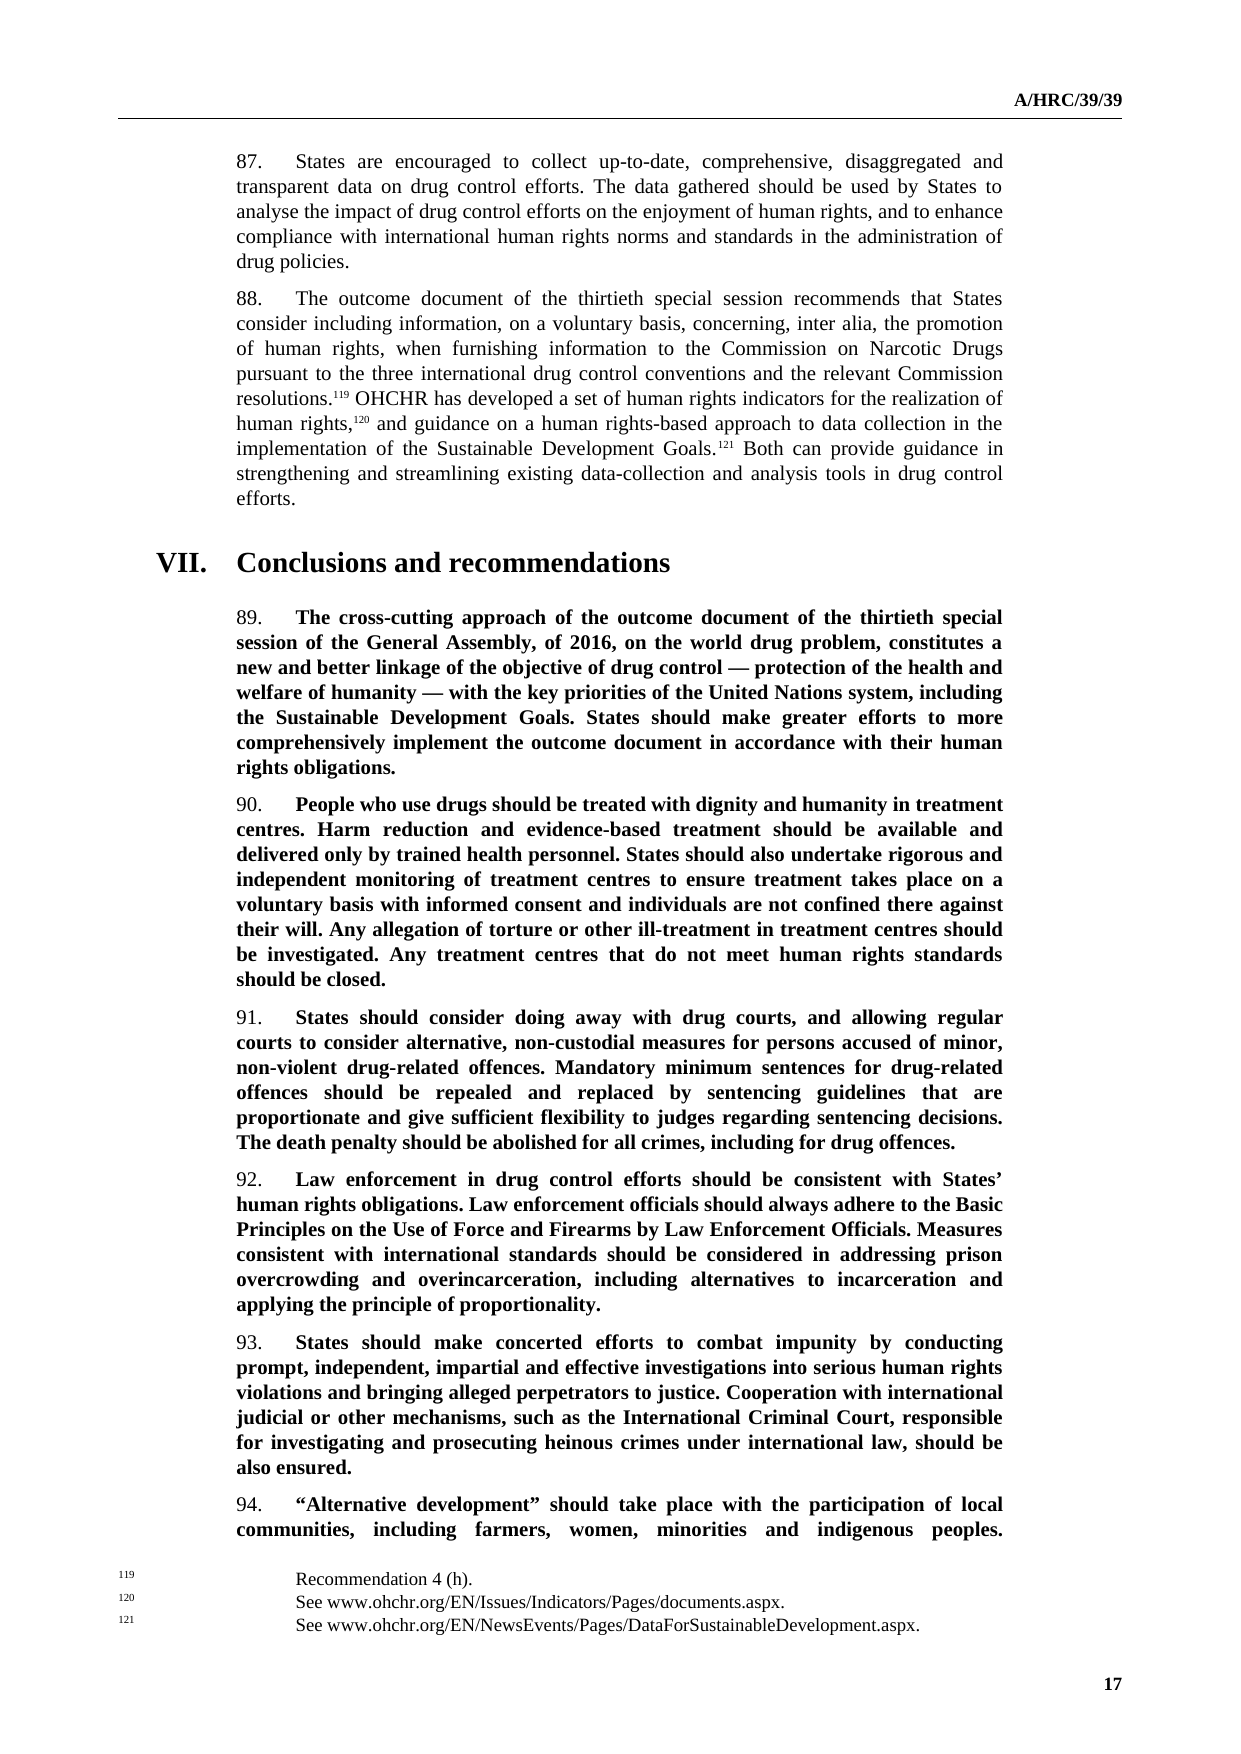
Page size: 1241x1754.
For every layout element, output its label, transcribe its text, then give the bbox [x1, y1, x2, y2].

text 89. The cross-cutting approach of the outcome document of the thirtieth special session of the General Assembly, of 2016, on the world drug problem, constitutes a new and better linkage of the objective of drug control — protection of the health and welfare of humanity — with the key priorities of the United Nations system, including the Sustainable Development Goals. States should make greater efforts to more comprehensively implement the outcome document in accordance with their human rights obligations. [236, 604, 1004, 779]
text 90. People who use drugs should be treated with dignity and humanity in treatment centres. Harm reduction and evidence-based treatment should be available and delivered only by trained health personnel. States should also undertake rigorous and independent monitoring of treatment centres to ensure treatment takes place on a voluntary basis with informed consent and individuals are not confined there against their will. Any allegation of torture or other ill-treatment in treatment centres should be investigated. Any treatment centres that do not meet human rights standards should be closed. [236, 791, 1004, 991]
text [236, 1491, 1004, 1541]
text VII. Conclusions and recommendations [118, 548, 1004, 579]
text 93. States should make concerted efforts to combat impunity by conducting prompt, independent, impartial and effective investigations into serious human rights violations and bringing alleged perpetrators to justice. Cooperation with international judicial or other mechanisms, such as the International Criminal Court, responsible for investigating and prosecuting heinous crimes under international law, should be also ensured. [236, 1329, 1004, 1479]
text 92. Law enforcement in drug control efforts should be consistent with States’ human rights obligations. Law enforcement officials should always adhere to the Basic Principles on the Use of Force and Firearms by Law Enforcement Officials. Measures consistent with international standards should be considered in addressing prison overcrowding and overincarceration, including alternatives to incarceration and applying the principle of proportionality. [236, 1166, 1004, 1316]
text 87. States are encouraged to collect up-to-date, comprehensive, disaggregated and transparent data on drug control efforts. The data gathered should be used by States to analyse the impact of drug control efforts on the enjoyment of human rights, and to enhance compliance with international human rights norms and standards in the administration of drug policies. [236, 148, 1004, 273]
text 88. The outcome document of the thirtieth special session recommends that States consider including information, on a voluntary basis, concerning, inter alia, the promotion of human rights, when furnishing information to the Commission on Narcotic Drugs pursuant to the three international drug control conventions and the relevant Commission resolutions. OHCHR has developed a set of human rights indicators for the realization of human rights, and guidance on a human rights-based approach to data collection in the implementation of the Sustainable Development Goals. Both can provide guidance in strengthening and streamlining existing data-collection and analysis tools in drug control efforts. [236, 285, 1004, 510]
text 91. States should consider doing away with drug courts, and allowing regular courts to consider alternative, non-custodial measures for persons accused of minor, non-violent drug-related offences. Mandatory minimum sentences for drug-related offences should be repealed and replaced by sentencing guidelines that are proportionate and give sufficient flexibility to judges regarding sentencing decisions. The death penalty should be abolished for all crimes, including for drug offences. [236, 1004, 1004, 1154]
